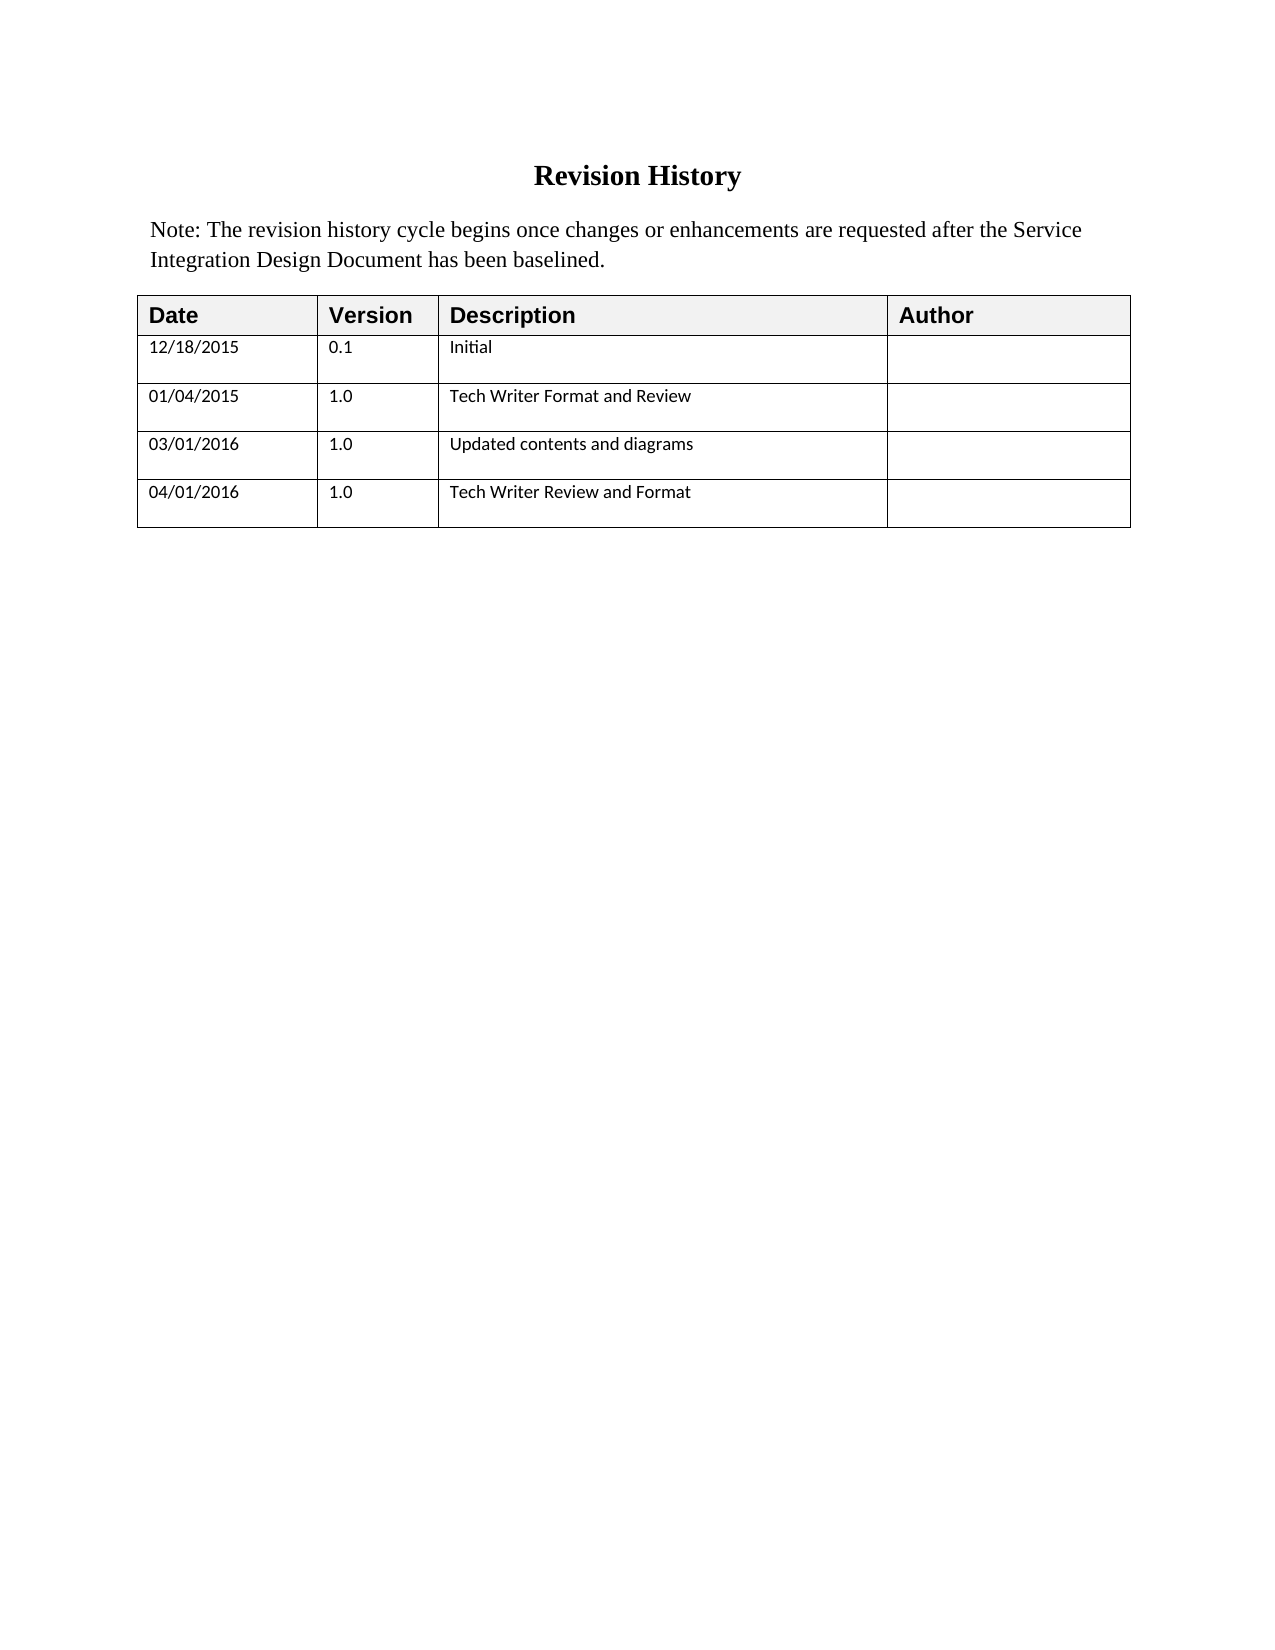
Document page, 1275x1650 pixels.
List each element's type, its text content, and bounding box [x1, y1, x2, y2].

table_cell 12/18/2015 [138, 336, 317, 383]
text Note: The revision history cycle begins once changes or enhancements are requested after the Service Integration Design Document has been baselined. [150, 216, 1125, 272]
table_cell [888, 480, 1130, 527]
table_cell Tech Writer Format and Review [439, 384, 887, 431]
table_cell [888, 384, 1130, 431]
table_cell Tech Writer Review and Format [439, 480, 887, 527]
table_cell Updated contents and diagrams [439, 432, 887, 479]
table_cell Initial [439, 336, 887, 383]
table_cell 1.0 [318, 480, 438, 527]
table_cell 01/04/2015 [138, 384, 317, 431]
text Revision History [150, 158, 1125, 192]
table_cell 1.0 [318, 384, 438, 431]
table_cell 03/01/2016 [138, 432, 317, 479]
table_header Author [888, 296, 1130, 335]
table_header Description [439, 296, 887, 335]
table_cell [888, 432, 1130, 479]
table_header Date [138, 296, 317, 335]
table_cell 0.1 [318, 336, 438, 383]
table_header Version [318, 296, 438, 335]
table_cell 04/01/2016 [138, 480, 317, 527]
table_cell [888, 336, 1130, 383]
table_cell 1.0 [318, 432, 438, 479]
